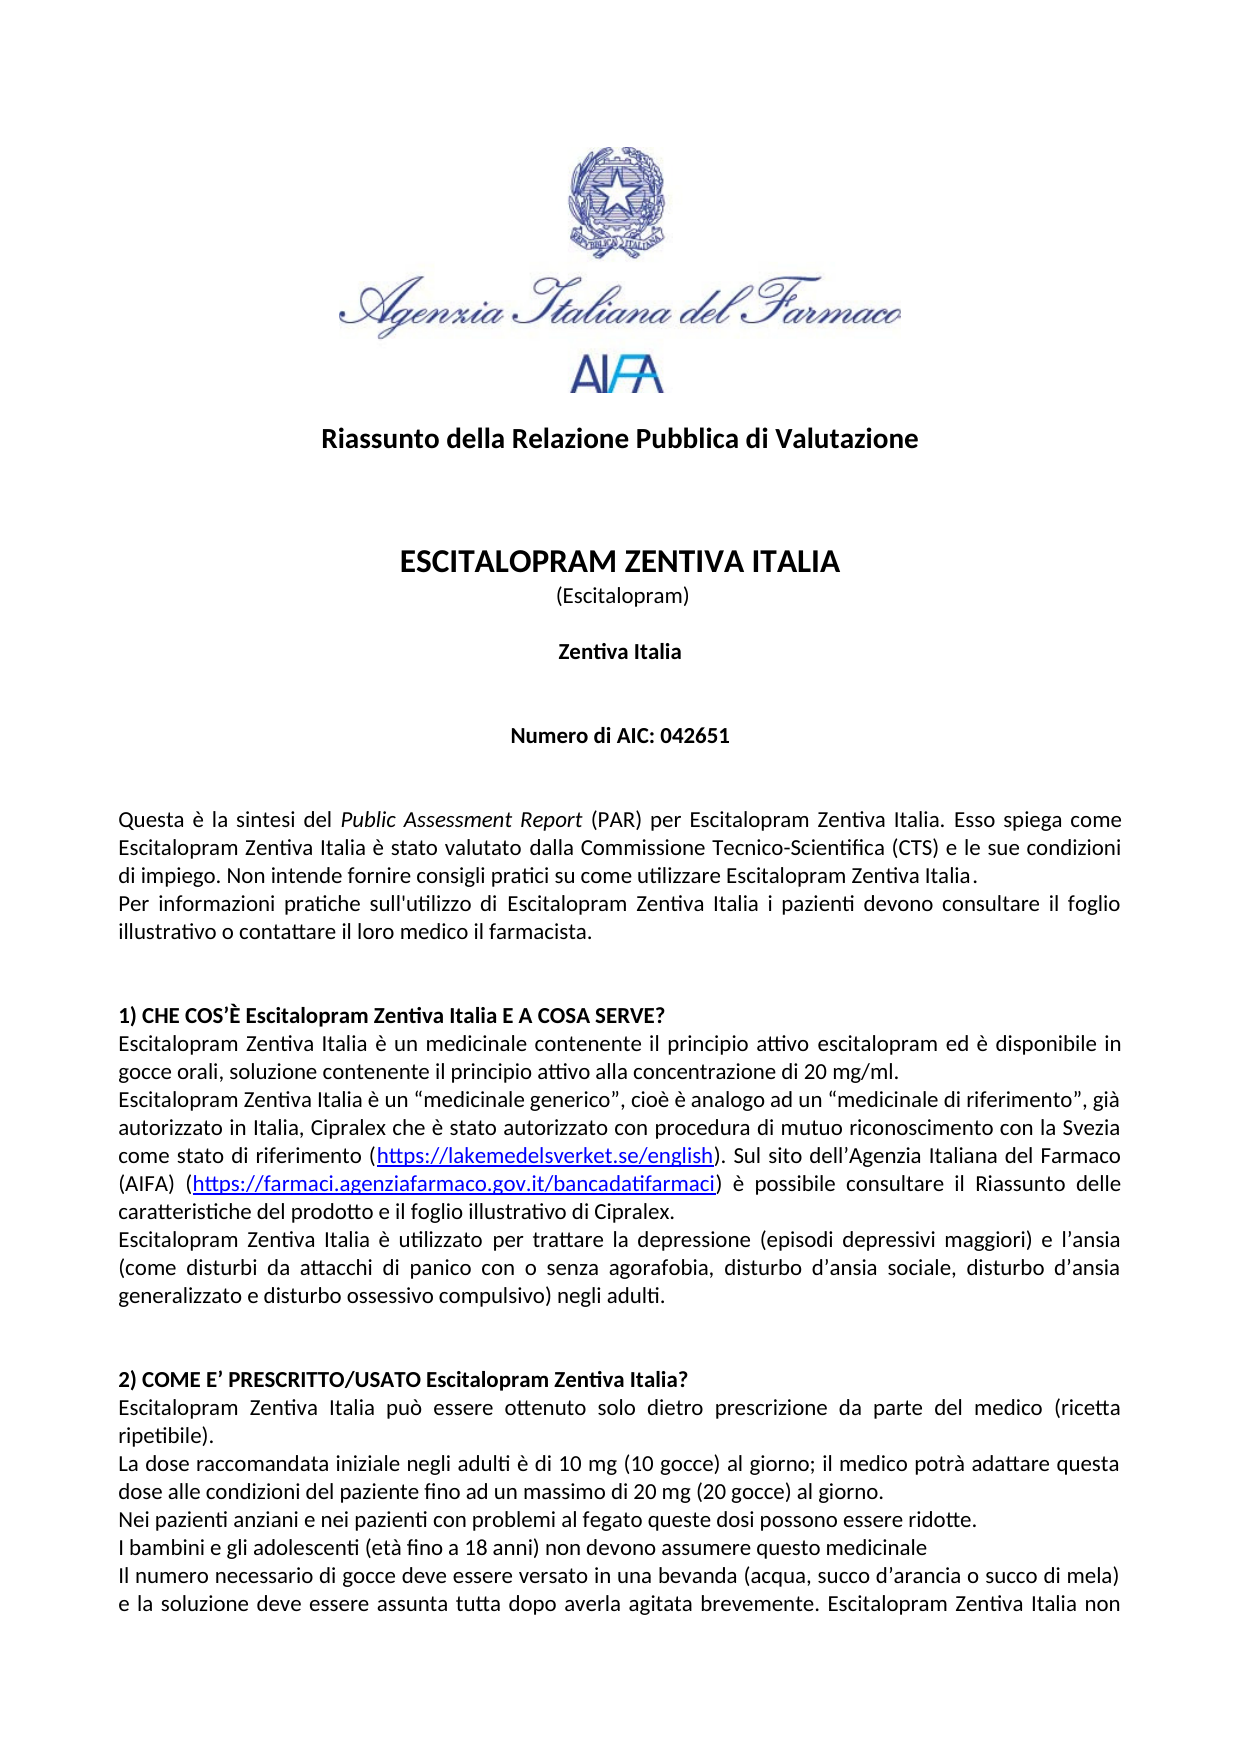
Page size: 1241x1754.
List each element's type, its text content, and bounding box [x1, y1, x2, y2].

text La dose raccomandata iniziale negli adulti è di 10 mg (10 gocce) al giorno; il medico potrà adattare questa dose alle condizioni del paziente fino ad un massimo di 20 mg (20 gocce) al giorno. [118, 1449, 1122, 1505]
text 1) CHE COS’È Escitalopram Zentiva Italia E A COSA SERVE? [118, 1001, 1122, 1029]
text 2) COME E’ PRESCRITTO/USATO Escitalopram Zentiva Italia? [118, 1365, 1122, 1393]
text Numero di AIC: 042651 [118, 721, 1122, 749]
text (Escitalopram) [118, 581, 1122, 609]
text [118, 1561, 1122, 1617]
text Escitalopram Zentiva Italia è utilizzato per trattare la depressione (episodi depressivi maggiori) e l’ansia (come disturbi da attacchi di panico con o senza agorafobia, disturbo d’ansia sociale, disturbo d’ansia generalizzato e disturbo ossessivo compulsivo) negli adulti. [118, 1225, 1122, 1309]
text Escitalopram Zentiva Italia è un medicinale contenente il principio attivo escitalopram ed è disponibile in gocce orali, soluzione contenente il principio attivo alla concentrazione di 20 mg/ml. [118, 1029, 1122, 1085]
text I bambini e gli adolescenti (età fino a 18 anni) non devono assumere questo medicinale [118, 1533, 1122, 1561]
text Escitalopram Zentiva Italia è un “medicinale generico”, cioè è analogo ad un “medicinale di riferimento”, già autorizzato in Italia, Cipralex che è stato autorizzato con procedura di mutuo riconoscimento con la Svezia come stato di riferimento (https://lakemedelsverket.se/english). Sul sito dell’Agenzia Italiana del Farmaco (AIFA) (https://farmaci.agenziafarmaco.gov.it/bancadatifarmaci) è possibile consultare il Riassunto delle caratteristiche del prodotto e il foglio illustrativo di Cipralex. [118, 1085, 1122, 1225]
text Per informazioni pratiche sull'utilizzo di Escitalopram Zentiva Italia i pazienti devono consultare il foglio illustrativo o contattare il loro medico il farmacista. [118, 889, 1122, 945]
text Escitalopram Zentiva Italia può essere ottenuto solo dietro prescrizione da parte del medico (ricetta ripetibile). [118, 1393, 1122, 1449]
text Questa è la sintesi del Public Assessment Report (PAR) per Escitalopram Zentiva Italia. Esso spiega come Escitalopram Zentiva Italia è stato valutato dalla Commissione Tecnico-Scientifica (CTS) e le sue condizioni di impiego. Non intende fornire consigli pratici su come utilizzare Escitalopram Zentiva Italia. [118, 805, 1122, 889]
text Nei pazienti anziani e nei pazienti con problemi al fegato queste dosi possono essere ridotte. [118, 1505, 1122, 1533]
text Zentiva Italia [118, 637, 1122, 665]
text Riassunto della Relazione Pubblica di Valutazione [118, 420, 1122, 456]
text ESCITALOPRAM ZENTIVA ITALIA [118, 540, 1122, 581]
